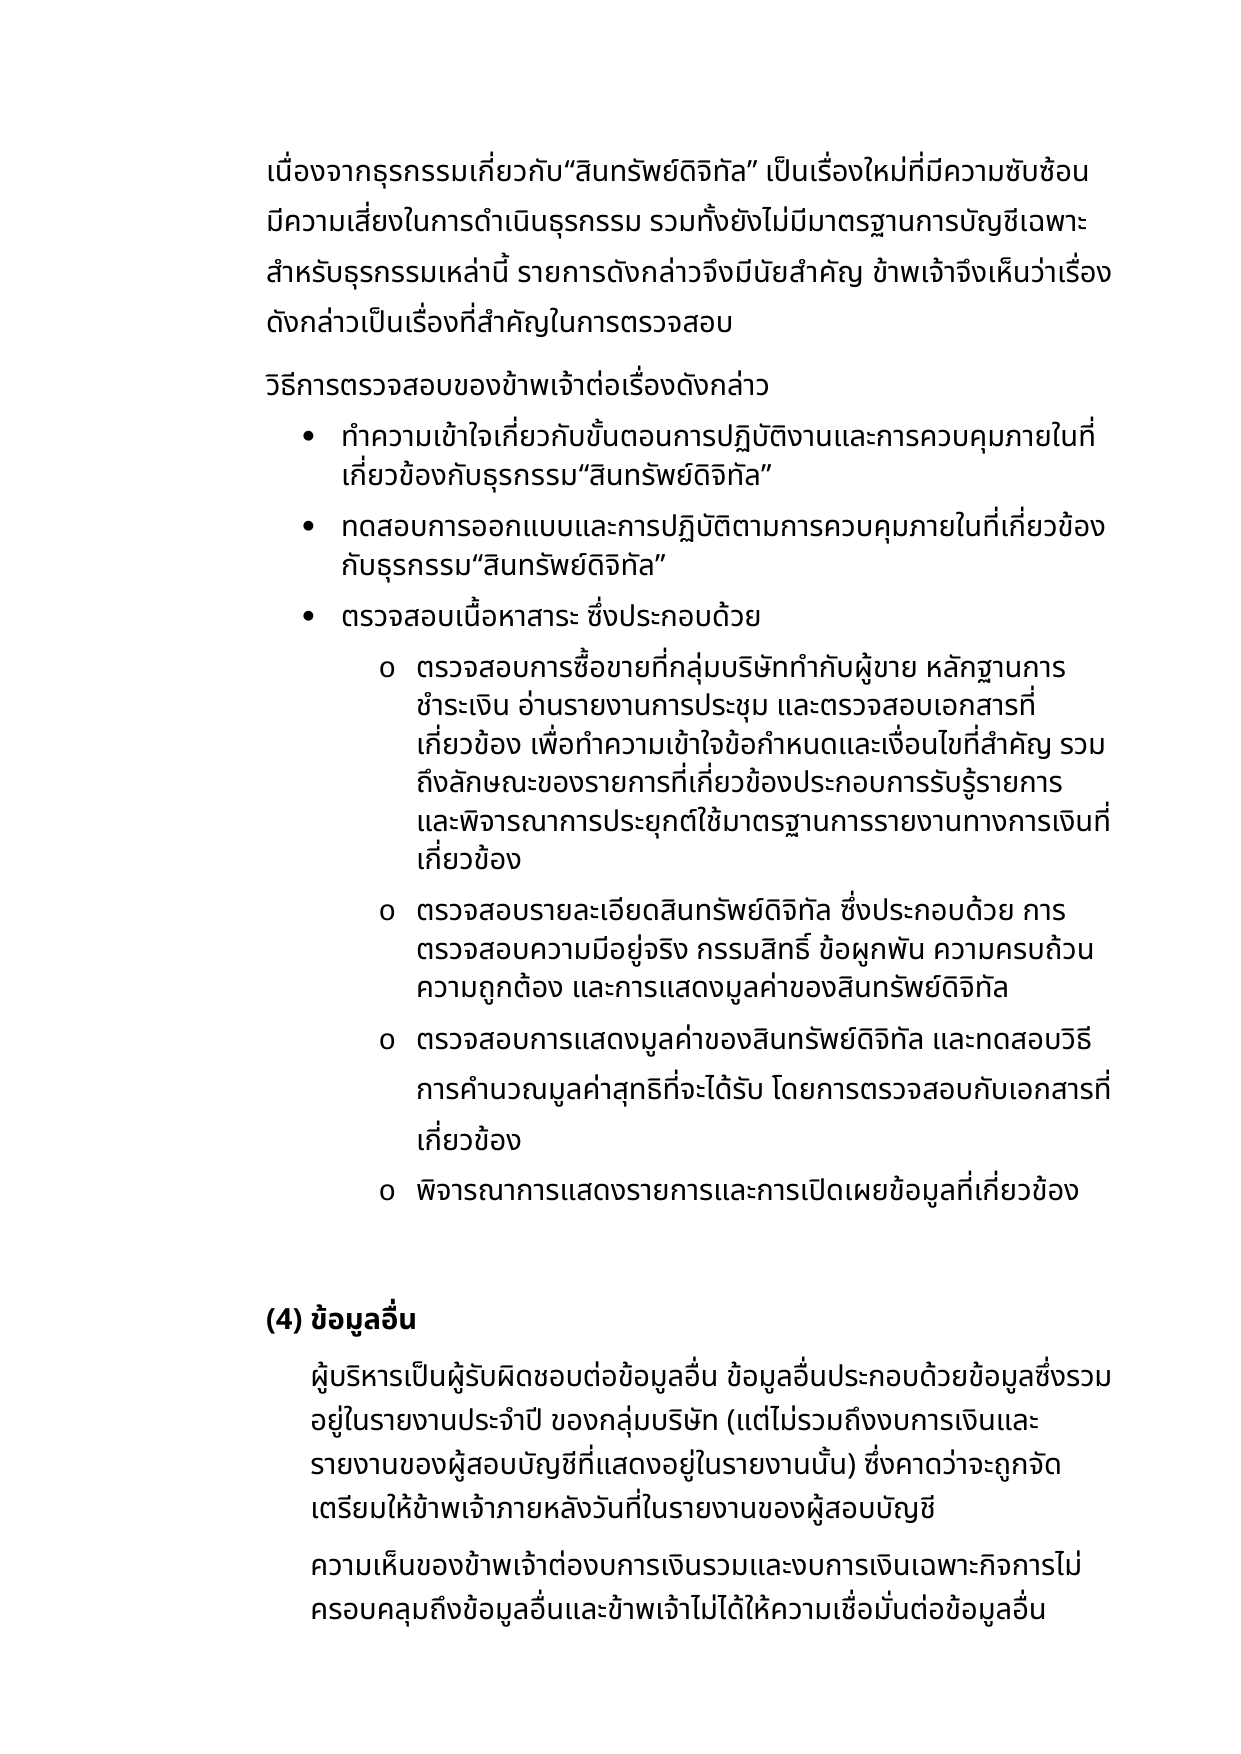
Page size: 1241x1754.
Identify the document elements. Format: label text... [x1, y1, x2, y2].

list ตรวจสอบการซื้อขายที่กลุ่มบริษัททำกับผู้ขาย หลักฐานการชำระเงิน อ่านรายงานการประชุม และตรวจสอบเอกสารที่เกี่ยวข้อง เพื่อทำความเข้าใจข้อกำหนดและเงื่อนไขที่สำคัญ รวมถึงลักษณะของรายการที่เกี่ยวข้องประกอบการรับรู้รายการ และพิจารณาการประยุกต์ใช้มาตรฐานการรายงานทางการเงินที่เกี่ยวข้อง [378, 646, 1113, 877]
text วิธีการตรวจสอบของข้าพเจ้าต่อเรื่องดังกล่าว [266, 365, 1113, 403]
list ตรวจสอบรายละเอียดสินทรัพย์ดิจิทัล ซึ่งประกอบด้วย การตรวจสอบความมีอยู่จริง กรรมสิทธิ์ ข้อผูกพัน ความครบถ้วน ความถูกต้อง และการแสดงมูลค่าของสินทรัพย์ดิจิทัล [378, 890, 1113, 1006]
list ทำความเข้าใจเกี่ยวกับขั้นตอนการปฏิบัติงานและการควบคุมภายในที่เกี่ยวข้องกับธุรกรรม“สินทรัพย์ดิจิทัล” [303, 416, 1113, 493]
list พิจารณาการแสดงรายการและการเปิดเผยข้อมูลที่เกี่ยวข้อง [378, 1170, 1113, 1208]
text ผู้บริหารเป็นผู้รับผิดชอบต่อข้อมูลอื่น ข้อมูลอื่นประกอบด้วยข้อมูลซึ่งรวมอยู่ในรายงานประจำปี ของกลุ่มบริษัท (แต่ไม่รวมถึงงบการเงินและรายงานของผู้สอบบัญชีที่แสดงอยู่ในรายงานนั้น) ซึ่งคาดว่าจะถูกจัดเตรียมให้ข้าพเจ้าภายหลังวันที่ในรายงานของผู้สอบบัญชี [310, 1355, 1113, 1532]
list ตรวจสอบการแสดงมูลค่าของสินทรัพย์ดิจิทัล และทดสอบวิธีการคำนวณมูลค่าสุทธิที่จะได้รับ โดยการตรวจสอบกับเอกสารที่เกี่ยวข้อง [378, 1018, 1113, 1163]
list ตรวจสอบเนื้อหาสาระ ซึ่งประกอบด้วย [303, 595, 1113, 634]
text ความเห็นของข้าพเจ้าต่องบการเงินรวมและงบการเงินเฉพาะกิจการไม่ครอบคลุมถึงข้อมูลอื่นและข้าพเจ้าไม่ได้ให้ความเชื่อมั่นต่อข้อมูลอื่น [310, 1544, 1113, 1632]
text (4) ข้อมูลอื่น [266, 1298, 1113, 1342]
text เนื่องจากธุรกรรมเกี่ยวกับ“สินทรัพย์ดิจิทัล” เป็นเรื่องใหม่ที่มีความซับซ้อน มีความเสี่ยงในการดำเนินธุรกรรม รวมทั้งยังไม่มีมาตรฐานการบัญชีเฉพาะสำหรับธุรกรรมเหล่านี้ รายการดังกล่าวจึงมีนัยสำคัญ ข้าพเจ้าจึงเห็นว่าเรื่องดังกล่าวเป็นเรื่องที่สำคัญในการตรวจสอบ [266, 150, 1113, 346]
list ทดสอบการออกแบบและการปฏิบัติตามการควบคุมภายในที่เกี่ยวข้องกับธุรกรรม“สินทรัพย์ดิจิทัล” [303, 506, 1113, 583]
